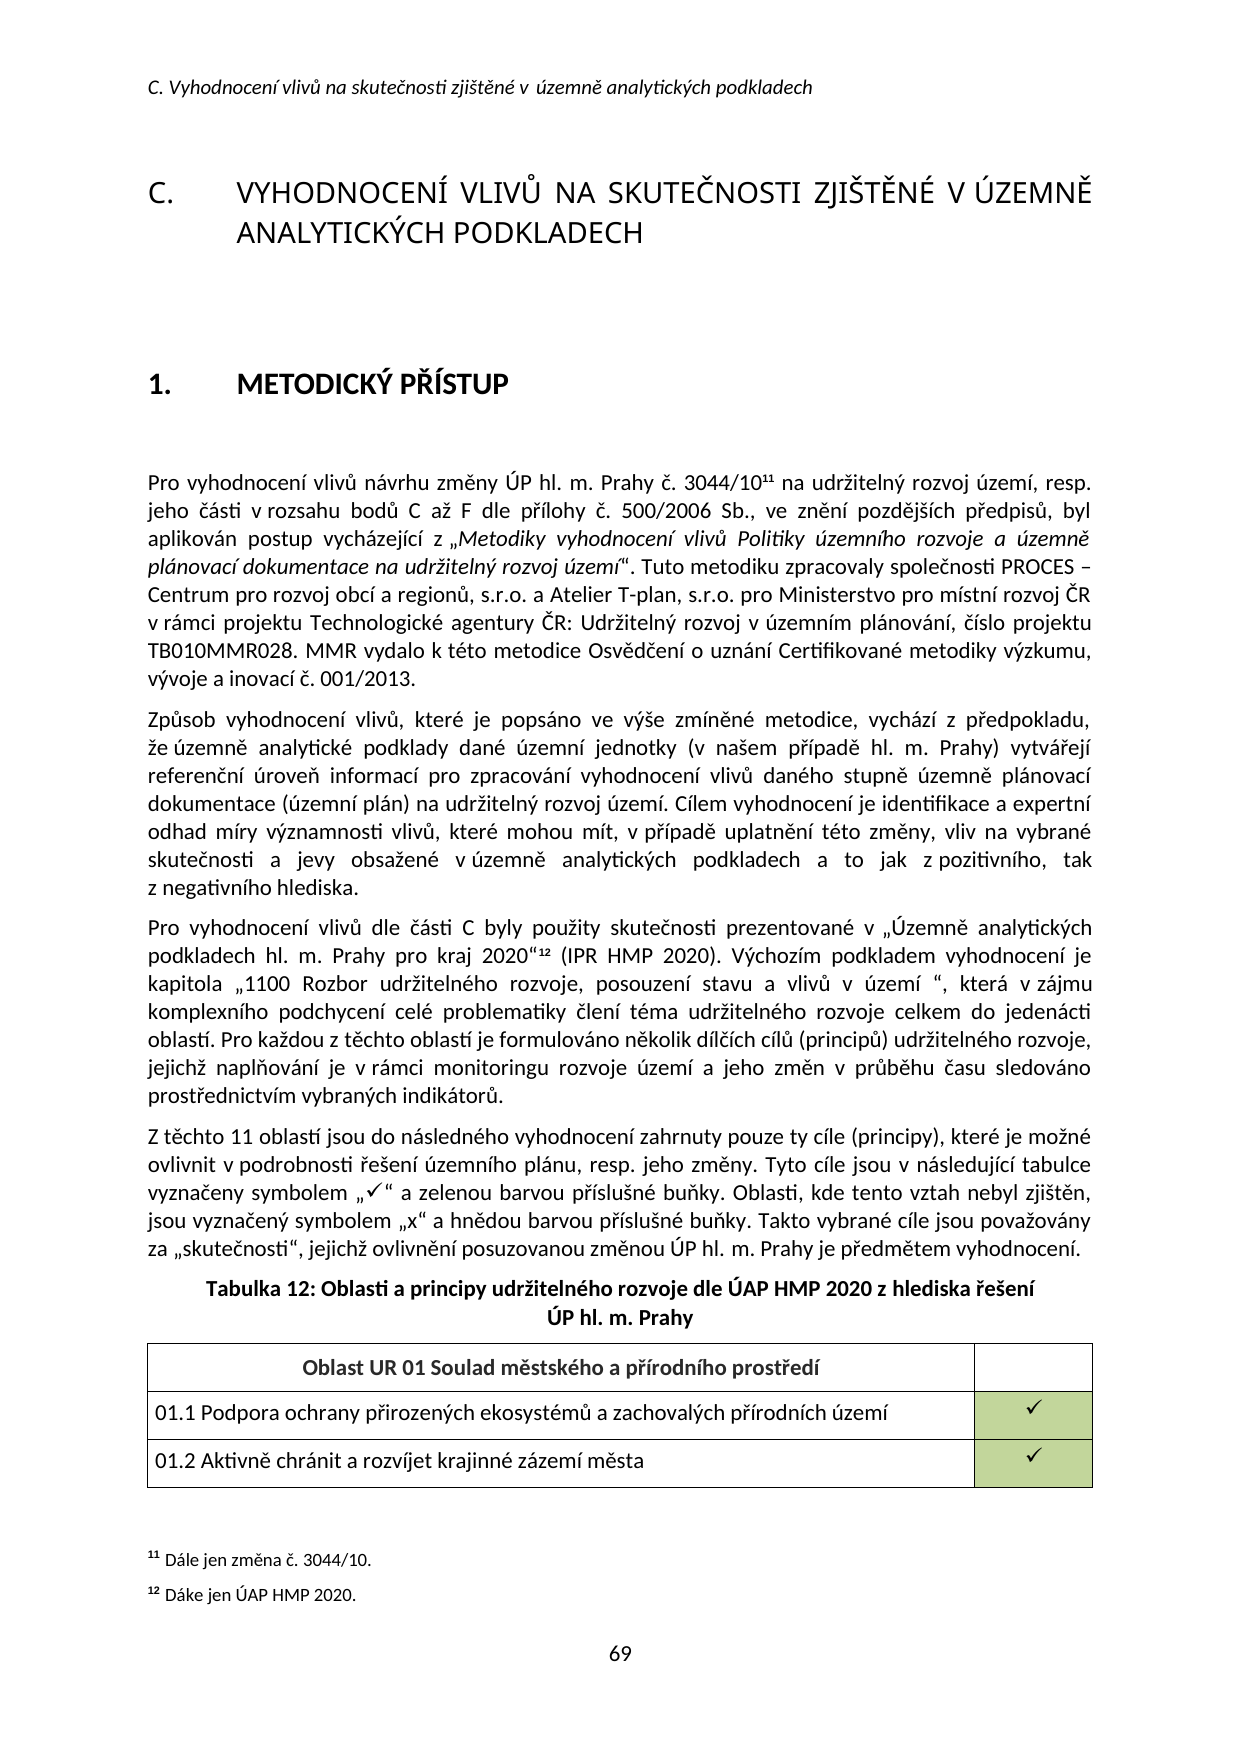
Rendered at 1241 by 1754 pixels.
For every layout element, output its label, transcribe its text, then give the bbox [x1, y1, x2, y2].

table_cell [975, 1392, 1092, 1439]
table_header [975, 1344, 1092, 1391]
text C. Vyhodnocení vlivů na skutečnosti zjištěné v územně analytických podkladech [148, 173, 1092, 252]
table_cell [975, 1440, 1092, 1487]
table_cell 01.2 Aktivně chránit a rozvíjet krajinné zázemí města [148, 1440, 974, 1487]
text Způsob vyhodnocení vlivů, které je popsáno ve výše zmíněné metodice, vychází z předpokladu, že územně analytické podklady dané územní jednotky (v našem případě hl. m. Prahy) vytvářejí referenční úroveň informací pro zpracování vyhodnocení vlivů daného stupně územně plánovací dokumentace (územní plán) na udržitelný rozvoj území. Cílem vyhodnocení je identifikace a expertní odhad míry významnosti vlivů, které mohou mít, v případě uplatnění této změny, vliv na vybrané skutečnosti a jevy obsažené v územně analytických podkladech a to jak z pozitivního, tak z negativního hlediska. [148, 705, 1092, 901]
table_header Oblast UR 01 Soulad městského a přírodního prostředí [148, 1344, 974, 1391]
table_cell 01.1 Podpora ochrany přirozených ekosystémů a zachovalých přírodních území [148, 1392, 974, 1439]
text Tabulka 12: Oblasti a principy udržitelného rozvoje dle ÚAP HMP 2020 z hlediska řešení ÚP hl. m. Prahy [148, 1274, 1092, 1331]
text Z těchto 11 oblastí jsou do následného vyhodnocení zahrnuty pouze ty cíle (principy), které je možné ovlivnit v podrobnosti řešení územního plánu, resp. jeho změny. Tyto cíle jsou v následující tabulce vyznačeny symbolem „“ a zelenou barvou příslušné buňky. Oblasti, kde tento vztah nebyl zjištěn, jsou vyznačený symbolem „x“ a hnědou barvou příslušné buňky. Takto vybrané cíle jsou považovány za „skutečnosti“, jejichž ovlivnění posuzovanou změnou ÚP hl. m. Prahy je předmětem vyhodnocení. [148, 1122, 1092, 1262]
text Pro vyhodnocení vlivů dle části C byly použity skutečnosti prezentované v „Územně analytických podkladech hl. m. Prahy pro kraj 2020“ (IPR HMP 2020). Výchozím podkladem vyhodnocení je kapitola „1100 Rozbor udržitelného rozvoje, posouzení stavu a vlivů v území “, která v zájmu komplexního podchycení celé problematiky člení téma udržitelného rozvoje celkem do jedenácti oblastí. Pro každou z těchto oblastí je formulováno několik dílčích cílů (principů) udržitelného rozvoje, jejichž naplňování je v rámci monitoringu rozvoje území a jeho změn v průběhu času sledováno prostřednictvím vybraných indikátorů. [148, 913, 1092, 1109]
subtitle 1. Metodický přístup [148, 364, 1092, 402]
text Pro vyhodnocení vlivů návrhu změny ÚP hl. m. Prahy č. 3044/10 na udržitelný rozvoj území, resp. jeho části v rozsahu bodů C až F dle přílohy č. 500/2006 Sb., ve znění pozdějších předpisů, byl aplikován postup vycházející z „Metodiky vyhodnocení vlivů Politiky územního rozvoje a územně plánovací dokumentace na udržitelný rozvoj území“. Tuto metodiku zpracovaly společnosti PROCES – Centrum pro rozvoj obcí a regionů, s.r.o. a Atelier T-plan, s.r.o. pro Ministerstvo pro místní rozvoj ČR v rámci projektu Technologické agentury ČR: Udržitelný rozvoj v územním plánování, číslo projektu TB010MMR028. MMR vydalo k této metodice Osvědčení o uznání Certifikované metodiky výzkumu, vývoje a inovací č. 001/2013. [148, 468, 1092, 692]
